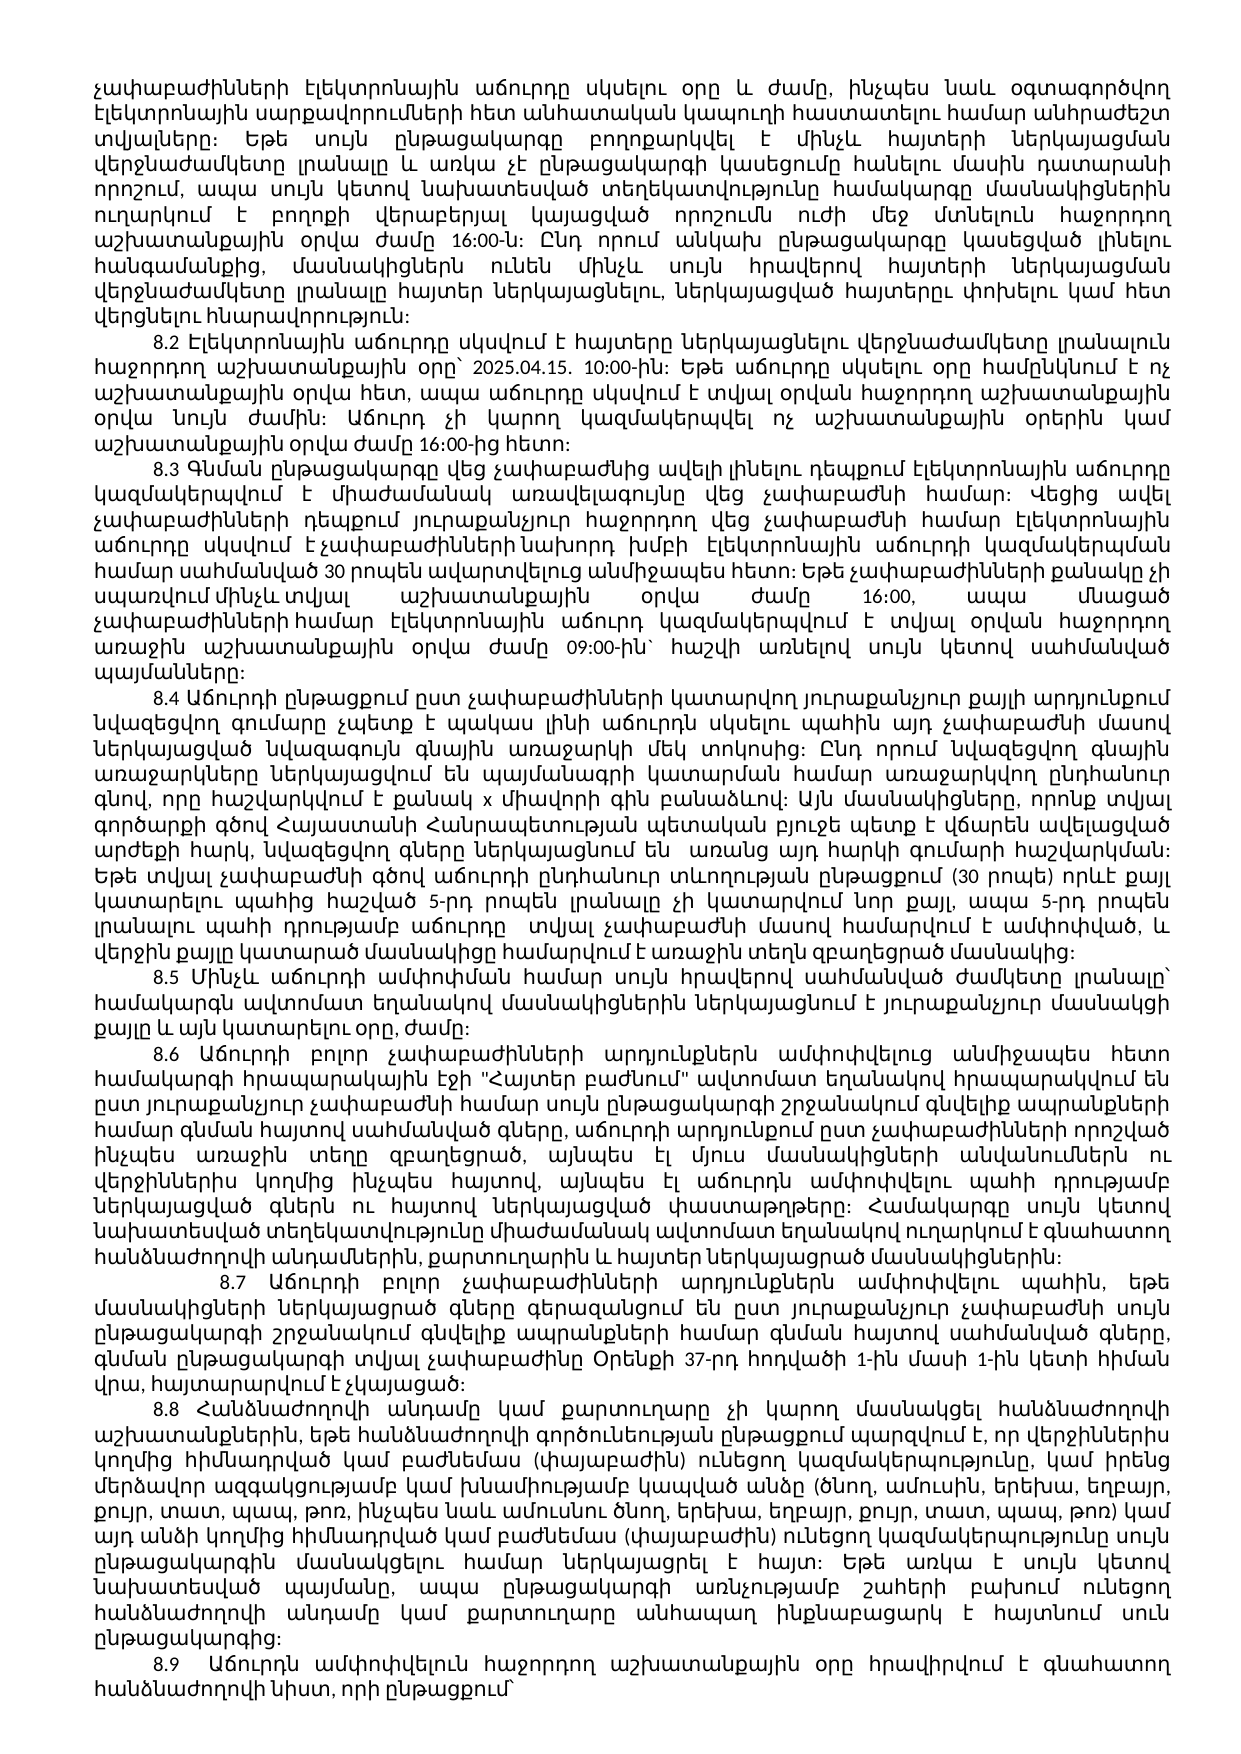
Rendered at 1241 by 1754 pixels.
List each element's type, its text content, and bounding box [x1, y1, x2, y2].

text 8.8 Հանձնաժողովի անդամը կամ քարտուղարը չի կարող մասնակցել հանձնաժողովի աշխատանքներին, եթե հանձնաժողովի գործունեության ընթացքում պարզվում է, որ վերջիններիս կողմից հիմնադրված կամ բաժնեմաս (փայաբաժին) ունեցող կազմակերպությունը, կամ իրենց մերձավոր ազգակցությամբ կամ խնամիությամբ կապված անձը (ծնող, ամուսին, երեխա, եղբայր, քույր, տատ, պապ, թոռ, ինչպես նաև ամուսնու ծնող, երեխա, եղբայր, քույր, տատ, պապ, թոռ) կամ այդ անձի կողմից հիմնադրված կամ բաժնեմաս (փայաբաժին) ունեցող կազմակերպությունը սույն ընթացակարգին մասնակցելու համար ներկայացրել է հայտ: Եթե առկա է սույն կետով նախատեսված պայմանը, ապա ընթացակարգի առնչությամբ շահերի բախում ունեցող հանձնաժողովի անդամը կամ քարտուղարը անհապաղ ինքնաբացարկ է հայտնում սուն ընթացակարգից: [94, 1397, 1171, 1651]
text 8.6 Աճուրդի բոլոր չափաբաժինների արդյունքներն ամփոփվելուց անմիջապես հետո համակարգի հրապարակային էջի "Հայտեր բաժնում" ավտոմատ եղանակով հրապարակվում են ըստ յուրաքանչյուր չափաբաժնի համար սույն ընթացակարգի շրջանակում գնվելիք ապրանքների համար գնման հայտով սահմանված գները, աճուրդի արդյունքում ըստ չափաբաժինների որոշված ինչպես առաջին տեղը զբաղեցրած, այնպես էլ մյուս մասնակիցների անվանումներն ու վերջիններիս կողմից ինչպես հայտով, այնպես էլ աճուրդն ամփոփվելու պահի դրությամբ ներկայացված գներն ու հայտով ներկայացված փաստաթղթերը: Համակարգը սույն կետով նախատեսված տեղեկատվությունը միաժամանակ ավտոմատ եղանակով ուղարկում է գնահատող հանձնաժողովի անդամներին, քարտուղարին և հայտեր ներկայացրած մասնակիցներին: [94, 1041, 1171, 1269]
text 8.9 Աճուրդն ամփոփվելուն հաջորդող աշխատանքային օրը հրավիրվում է գնահատող հանձնաժողովի նիստ, որի ընթացքում՝ [94, 1651, 1171, 1702]
text 8.4 Աճուրդի ընթացքում ըստ չափաբաժինների կատարվող յուրաքանչյուր քայլի արդյունքում նվազեցվող գումարը չպետք է պակաս լինի աճուրդն սկսելու պահին այդ չափաբաժնի մասով ներկայացված նվազագույն գնային առաջարկի մեկ տոկոսից: Ընդ որում նվազեցվող գնային առաջարկները ներկայացվում են պայմանագրի կատարման համար առաջարկվող ընդհանուր գնով, որը հաշվարկվում է քանակ x միավորի գին բանաձևով: Այն մասնակիցները, որոնք տվյալ գործարքի գծով Հայաստանի Հանրապետության պետական բյուջե պետք է վճարեն ավելացված արժեքի հարկ, նվազեցվող գները ներկայացնում են առանց այդ հարկի գումարի հաշվարկման: Եթե տվյալ չափաբաժնի գծով աճուրդի ընդհանուր տևողության ընթացքում (30 րոպե) որևէ քայլ կատարելու պահից հաշված 5-րդ րոպեն լրանալը չի կատարվում նոր քայլ, ապա 5-րդ րոպեն լրանալու պահի դրությամբ աճուրդը տվյալ չափաբաժնի մասով համարվում է ամփոփված, և վերջին քայլը կատարած մասնակիցը համարվում է առաջին տեղն զբաղեցրած մասնակից: [94, 685, 1171, 964]
text 8.5 Մինչև աճուրդի ամփոփման համար սույն հրավերով սահմանված ժամկետը լրանալը՝ համակարգն ավտոմատ եղանակով մասնակիցներին ներկայացնում է յուրաքանչյուր մասնակցի քայլը և այն կատարելու օրը, ժամը: [94, 964, 1171, 1041]
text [94, 75, 1171, 329]
text 8.7 Աճուրդի բոլոր չափաբաժինների արդյունքներն ամփոփվելու պահին, եթե մասնակիցների ներկայացրած գները գերազանցում են ըստ յուրաքանչյուր չափաբաժնի սույն ընթացակարգի շրջանակում գնվելիք ապրանքների համար գնման հայտով սահմանված գները, գնման ընթացակարգի տվյալ չափաբաժինը Օրենքի 37-րդ հոդվածի 1-ին մասի 1-ին կետի հիման վրա, հայտարարվում է չկայացած: [94, 1269, 1171, 1397]
text 8.3 Գնման ընթացակարգը վեց չափաբաժնից ավելի լինելու դեպքում էլեկտրոնային աճուրդը կազմակերպվում է միաժամանակ առավելագույնը վեց չափաբաժնի համար: Վեցից ավել չափաբաժինների դեպքում յուրաքանչյուր հաջորդող վեց չափաբաժնի համար էլեկտրոնային աճուրդը սկսվում է չափաբաժինների նախորդ խմբի էլեկտրոնային աճուրդի կազմակերպման համար սահմանված 30 րոպեն ավարտվելուց անմիջապես հետո: Եթե չափաբաժինների քանակը չի սպառվում մինչև տվյալ աշխատանքային օրվա ժամը 16։00, ապա մնացած չափաբաժինների համար էլեկտրոնային աճուրդ կազմակերպվում է տվյալ օրվան հաջորդող առաջին աշխատանքային օրվա ժամը 09:00-ին` հաշվի առնելով սույն կետով սահմանված պայմանները: [94, 456, 1171, 685]
text 8.2 Էլեկտրոնային աճուրդը սկսվում է հայտերը ներկայացնելու վերջնաժամկետը լրանալուն հաջորդող աշխատանքային օրը՝ 2025.04.15. 10:00 -ին: Եթե աճուրդը սկսելու օրը համընկնում է ոչ աշխատանքային օրվա հետ, ապա աճուրդը սկսվում է տվյալ օրվան հաջորդող աշխատանքային օրվա նույն ժամին: Աճուրդ չի կարող կազմակերպվել ոչ աշխատանքային օրերին կամ աշխատանքային օրվա ժամը 16։00-ից հետո: [94, 329, 1171, 456]
